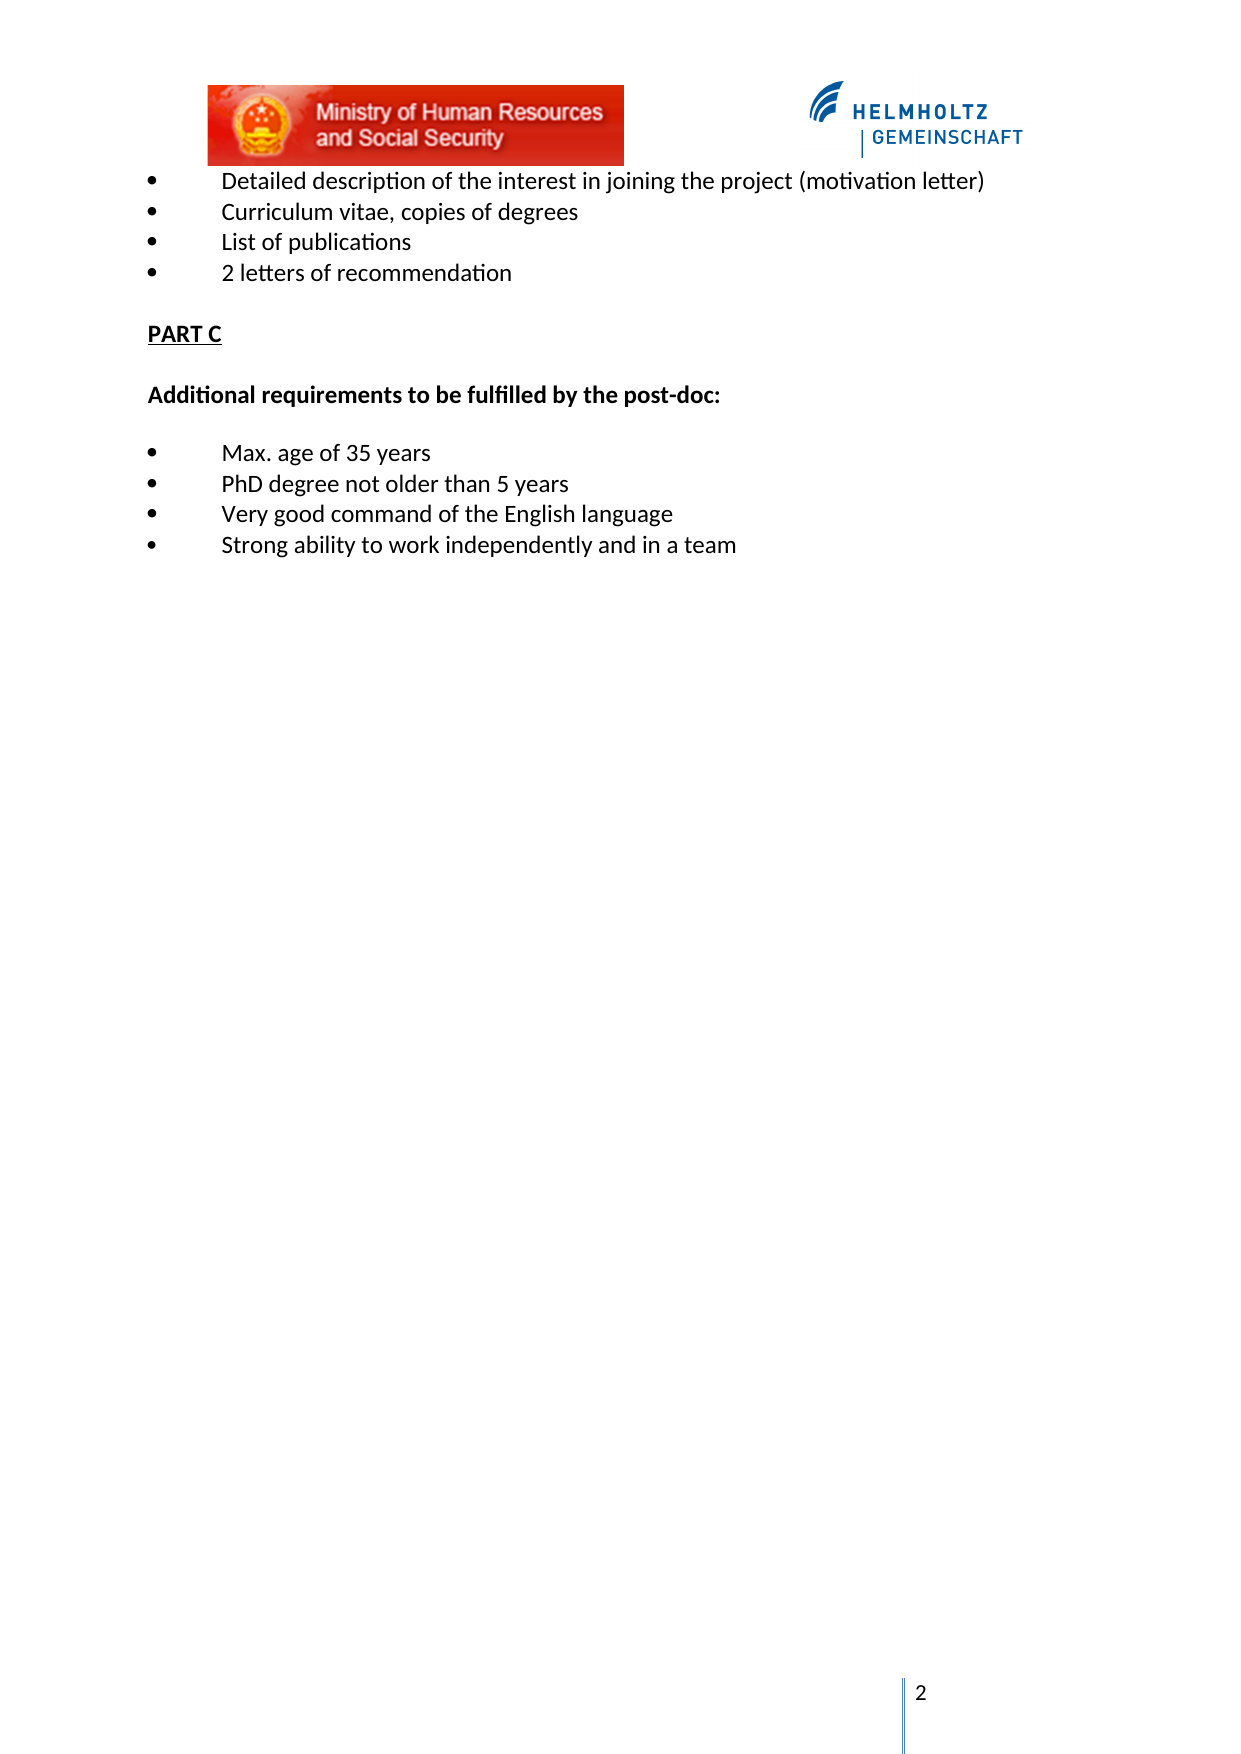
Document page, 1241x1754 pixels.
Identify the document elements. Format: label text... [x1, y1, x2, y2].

list Max. age of 35 years [148, 437, 1093, 468]
list Strong ability to work independently and in a team [148, 529, 1093, 559]
list Detailed description of the interest in joining the project (motivation letter) [148, 165, 1093, 196]
list 2 letters of recommendation [148, 257, 1093, 287]
picture [207, 85, 624, 166]
list Very good command of the English language [148, 498, 1093, 529]
list Curriculum vitae, copies of degrees [148, 196, 1093, 226]
text PART C [148, 318, 1093, 348]
text Additional requirements to be fulfilled by the post-doc: [148, 379, 1093, 409]
list List of publications [148, 226, 1093, 257]
list PhD degree not older than 5 years [148, 468, 1093, 498]
picture [799, 73, 1033, 166]
